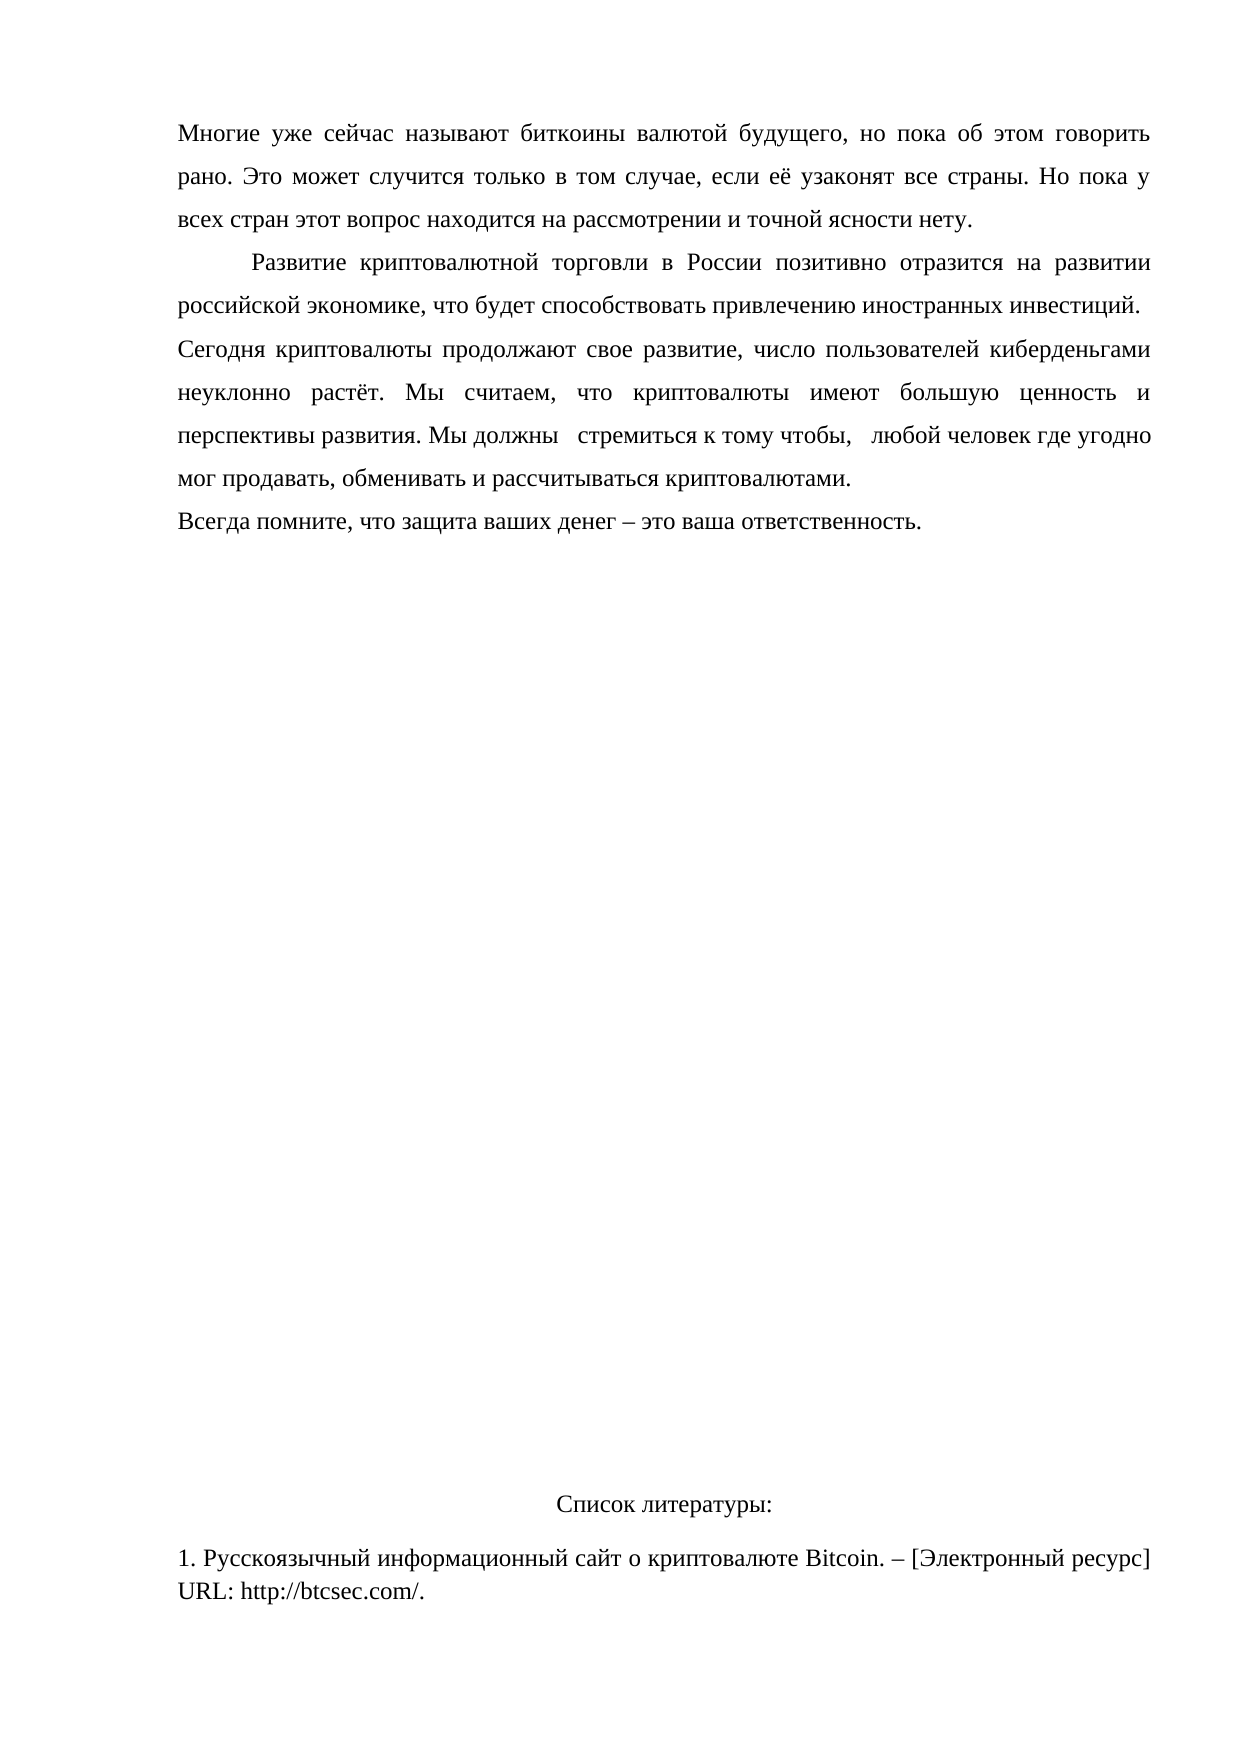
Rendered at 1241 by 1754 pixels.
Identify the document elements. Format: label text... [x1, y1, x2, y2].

text Сегодня криптовалюты продолжают свое развитие, число пользователей киберденьгами неуклонно растёт. Мы считаем, что криптовалюты имеют большую ценность и перспективы развития. Мы должны стремиться к тому чтобы, любой человек где угодно мог продавать, обменивать и рассчитываться криптовалютами. [177, 334, 1152, 492]
text Развитие криптовалютной торговли в России позитивно отразится на развитии российской экономике, что будет способствовать привлечению иностранных инвестиций. [177, 247, 1152, 319]
text Всегда помните, что защита ваших денег – это ваша ответственность. [177, 506, 1152, 535]
text Многие уже сейчас называют биткоины валютой будущего, но пока об этом говорить рано. Это может случится только в том случае, если её узаконят все страны. Но пока у всех стран этот вопрос находится на рассмотрении и точной ясности нету. [177, 118, 1152, 233]
text 1. Русскоязычный информационный сайт о криптовалюте Bitcoin. – [Электронный ресурс] URL: http://btcsec.com/. [177, 1543, 1152, 1605]
text Список литературы: [177, 1489, 1152, 1518]
